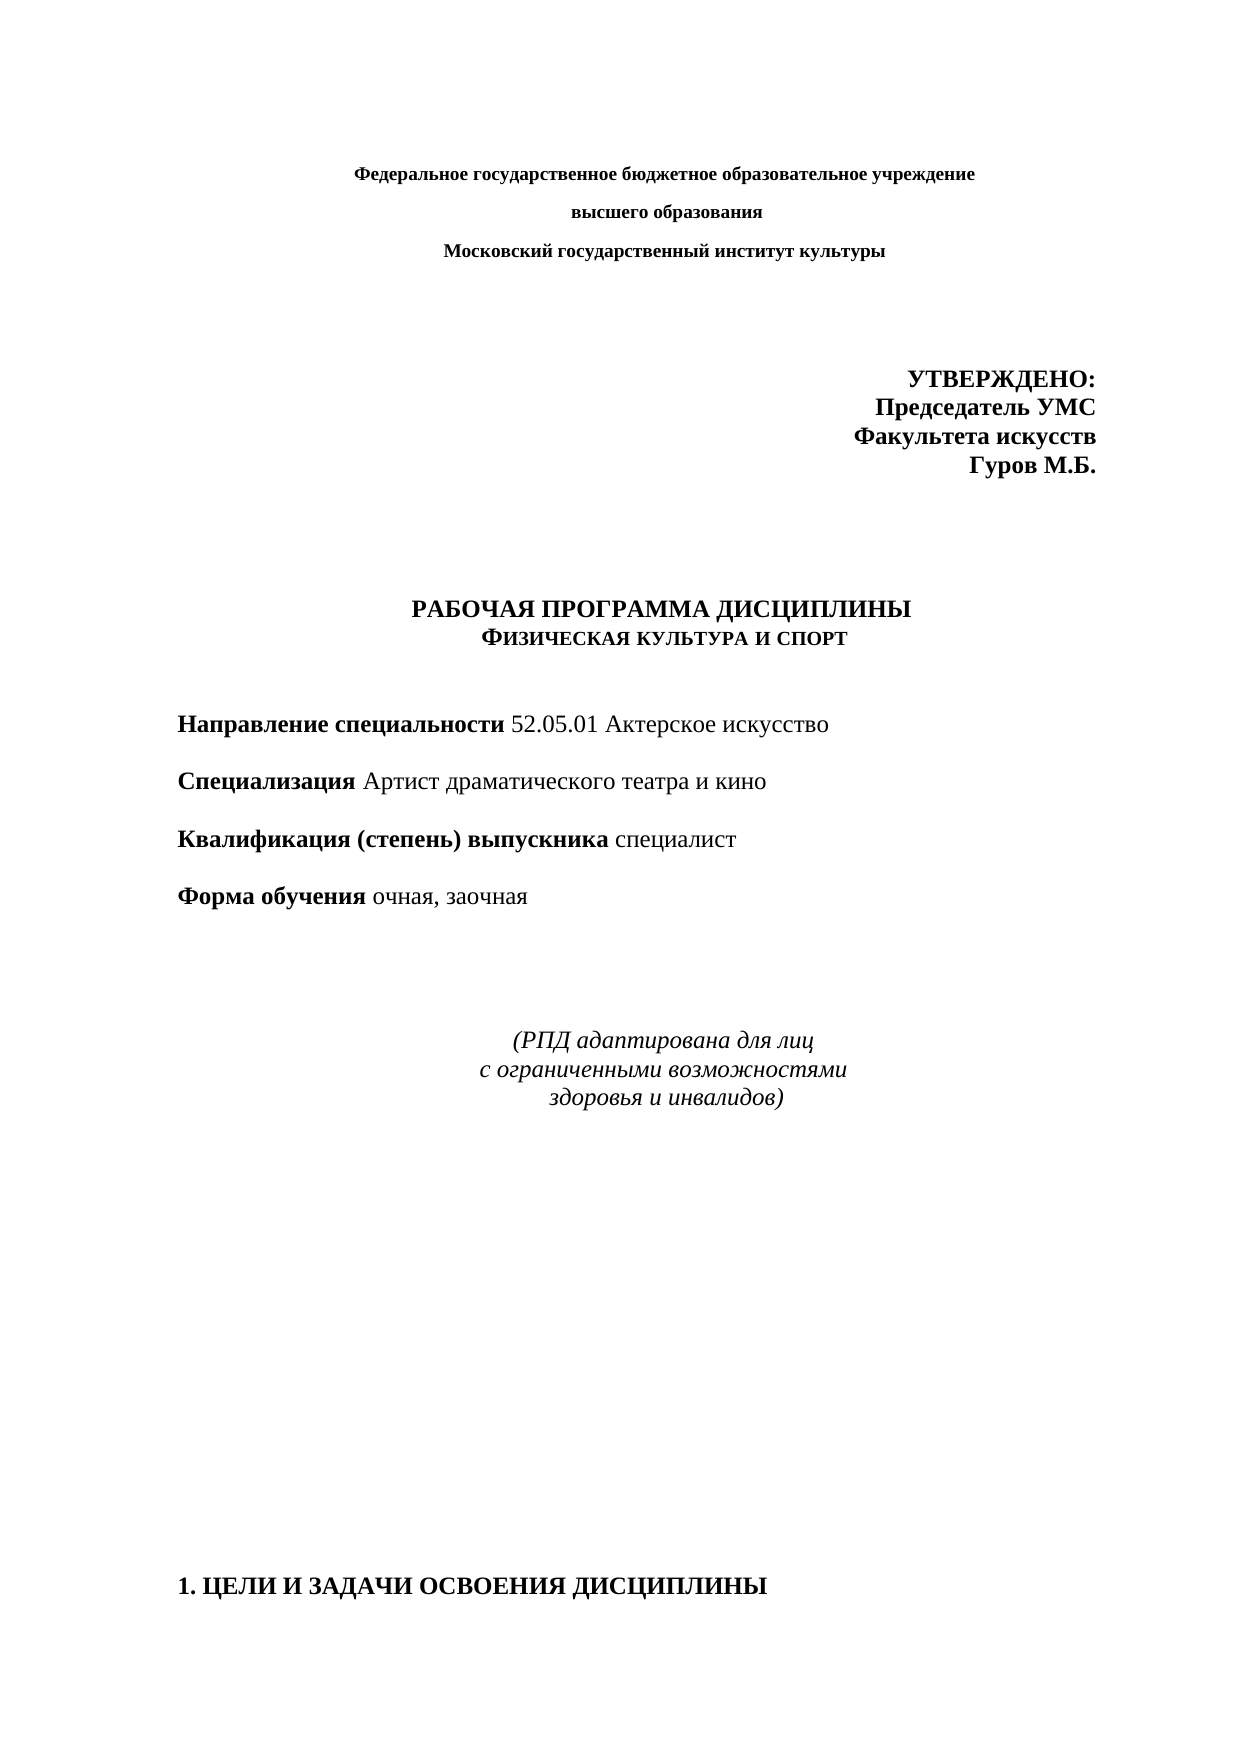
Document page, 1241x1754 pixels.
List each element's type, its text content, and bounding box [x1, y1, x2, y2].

text 1. ЦЕЛИ И ЗАДАЧИ ОСВОЕНИЯ ДИСЦИПЛИНЫ [177, 1571, 1152, 1600]
text Форма обучения очная, заочная [177, 881, 1152, 910]
text здоровья и инвалидов) [177, 1082, 1152, 1111]
text высшего образования [177, 201, 1152, 239]
text Направление специальности 52.05.01 Актерское искусство [177, 709, 1152, 737]
text Специализация Артист драматического театра и кино [177, 766, 1152, 795]
text (РПД адаптирована для лиц [177, 1025, 1152, 1054]
text Квалификация (степень) выпускника специалист [177, 824, 1152, 852]
text Федеральное государственное бюджетное образовательное учреждение [177, 162, 1152, 201]
table_header УТВЕРЖДЕНО: Председатель УМС Факультета искусств Гуров М.Б. [665, 364, 1107, 479]
text с ограниченными возможностями [177, 1054, 1152, 1082]
text Московский государственный институт культуры [177, 239, 1152, 277]
text РАБОЧАЯ ПРОГРАММА ДИСЦИПЛИНЫ Физическая культура и спорт [177, 594, 1152, 651]
